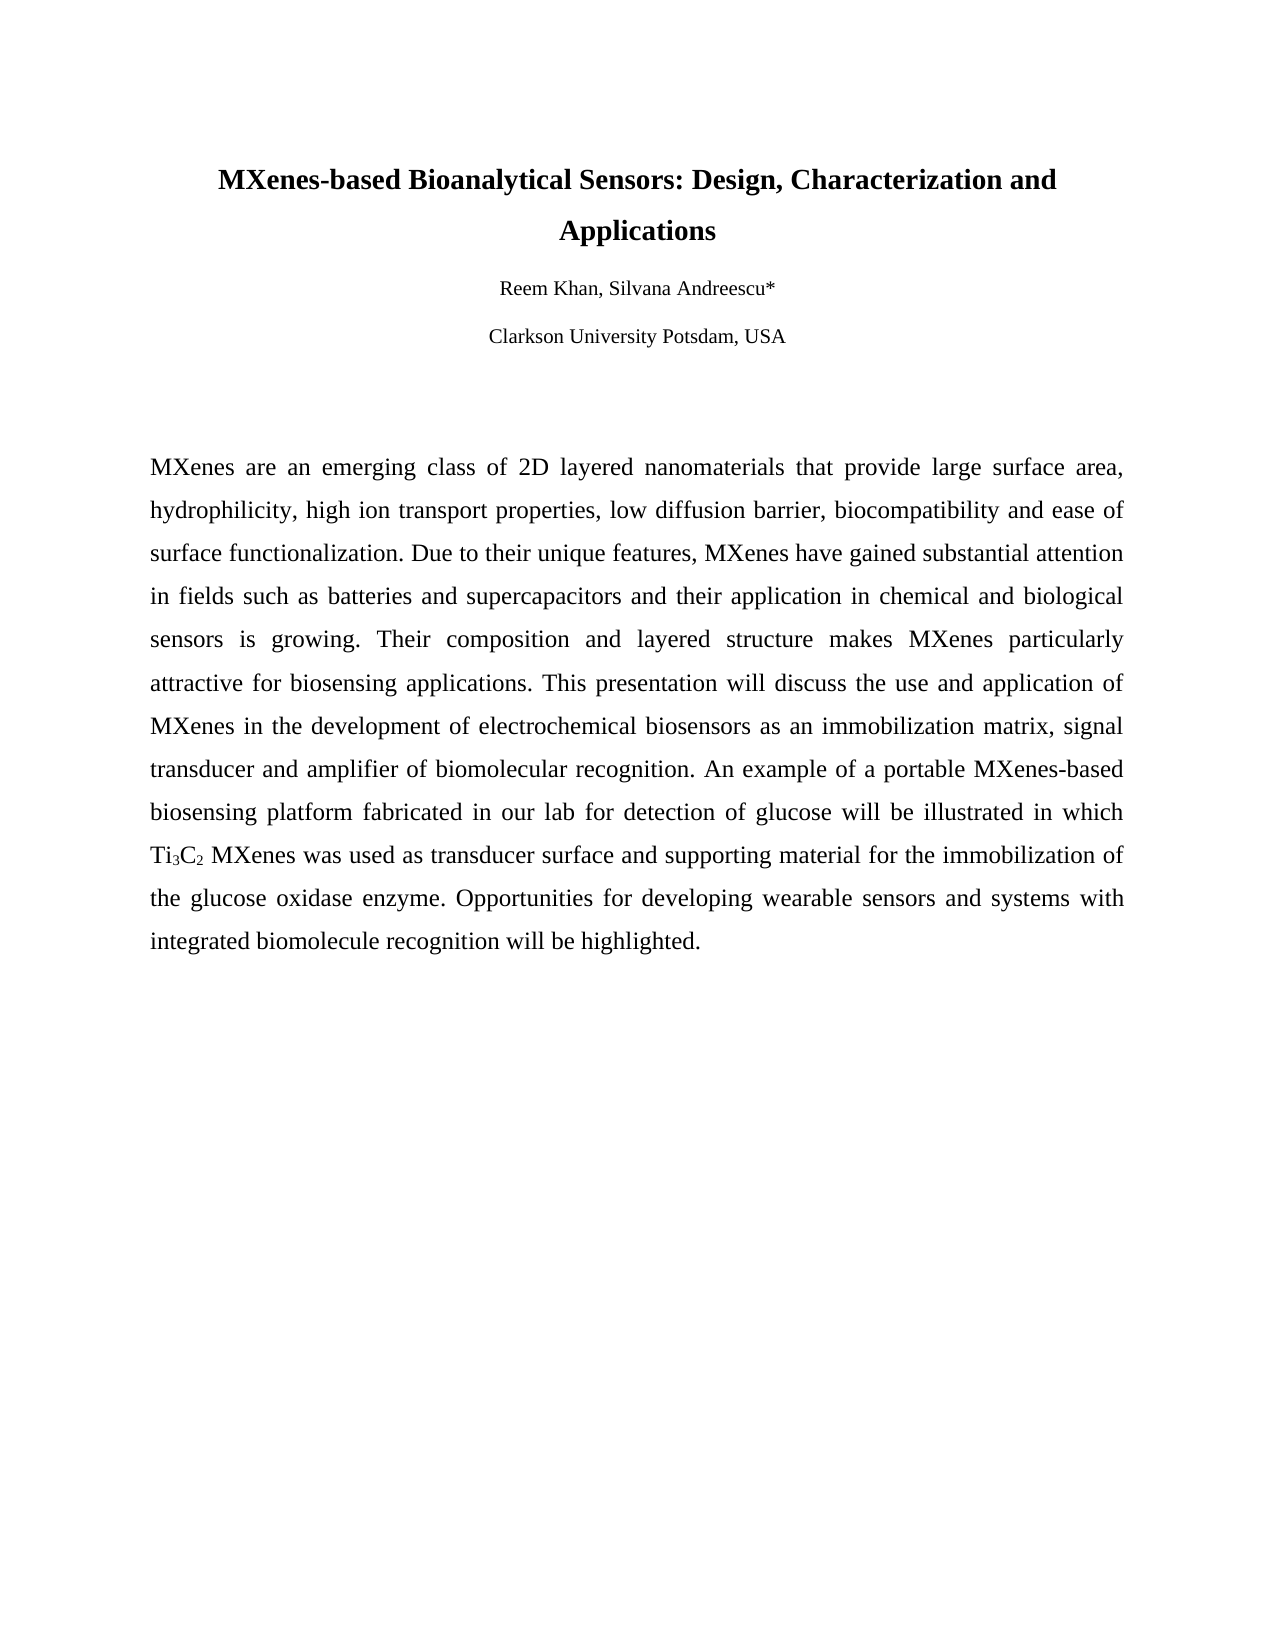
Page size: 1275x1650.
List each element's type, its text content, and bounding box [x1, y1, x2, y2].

text MXenes-based Bioanalytical Sensors: Design, Characterization and Applications [150, 162, 1125, 246]
text MXenes are an emerging class of 2D layered nanomaterials that provide large surface area, hydrophilicity, high ion transport properties, low diffusion barrier, biocompatibility and ease of surface functionalization. Due to their unique features, MXenes have gained substantial attention in fields such as batteries and supercapacitors and their application in chemical and biological sensors is growing. Their composition and layered structure makes MXenes particularly attractive for biosensing applications. This presentation will discuss the use and application of MXenes in the development of electrochemical biosensors as an immobilization matrix, signal transducer and amplifier of biomolecular recognition. An example of a portable MXenes-based biosensing platform fabricated in our lab for detection of glucose will be illustrated in which Ti3C2 MXenes was used as transducer surface and supporting material for the immobilization of the glucose oxidase enzyme. Opportunities for developing wearable sensors and systems with integrated biomolecule recognition will be highlighted. [150, 452, 1125, 955]
text Clarkson University Potsdam, USA [150, 324, 1125, 348]
text Reem Khan, Silvana Andreescu* [150, 276, 1125, 300]
